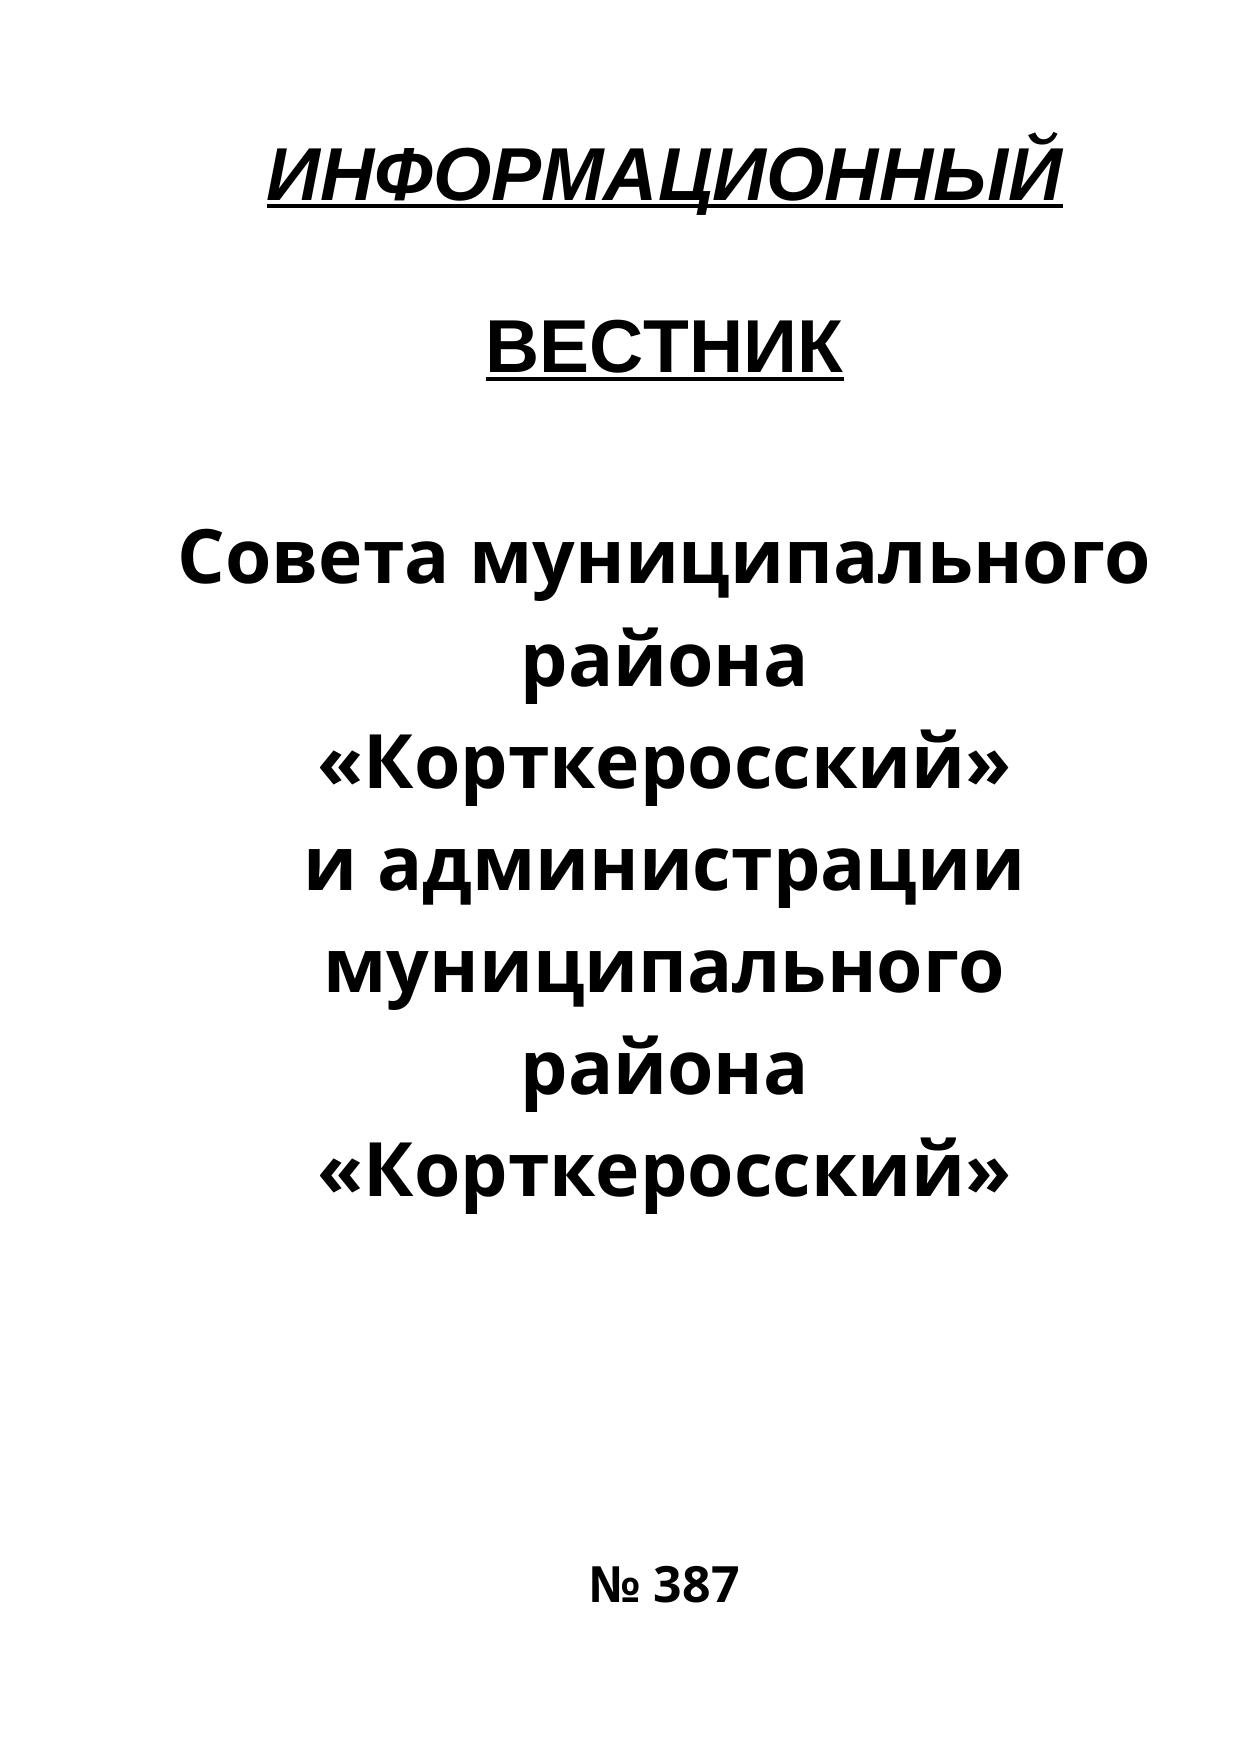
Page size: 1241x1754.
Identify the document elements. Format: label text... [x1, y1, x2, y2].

text ИНФОРМАЦИОННЫЙ [140, 130, 1152, 216]
text № 387 [177, 1549, 1152, 1617]
text ВЕСТНИК [140, 302, 1152, 388]
text и администрации муниципального района «Корткеросский» [177, 810, 1152, 1219]
text Совета муниципального района «Корткеросский» [177, 503, 1152, 810]
